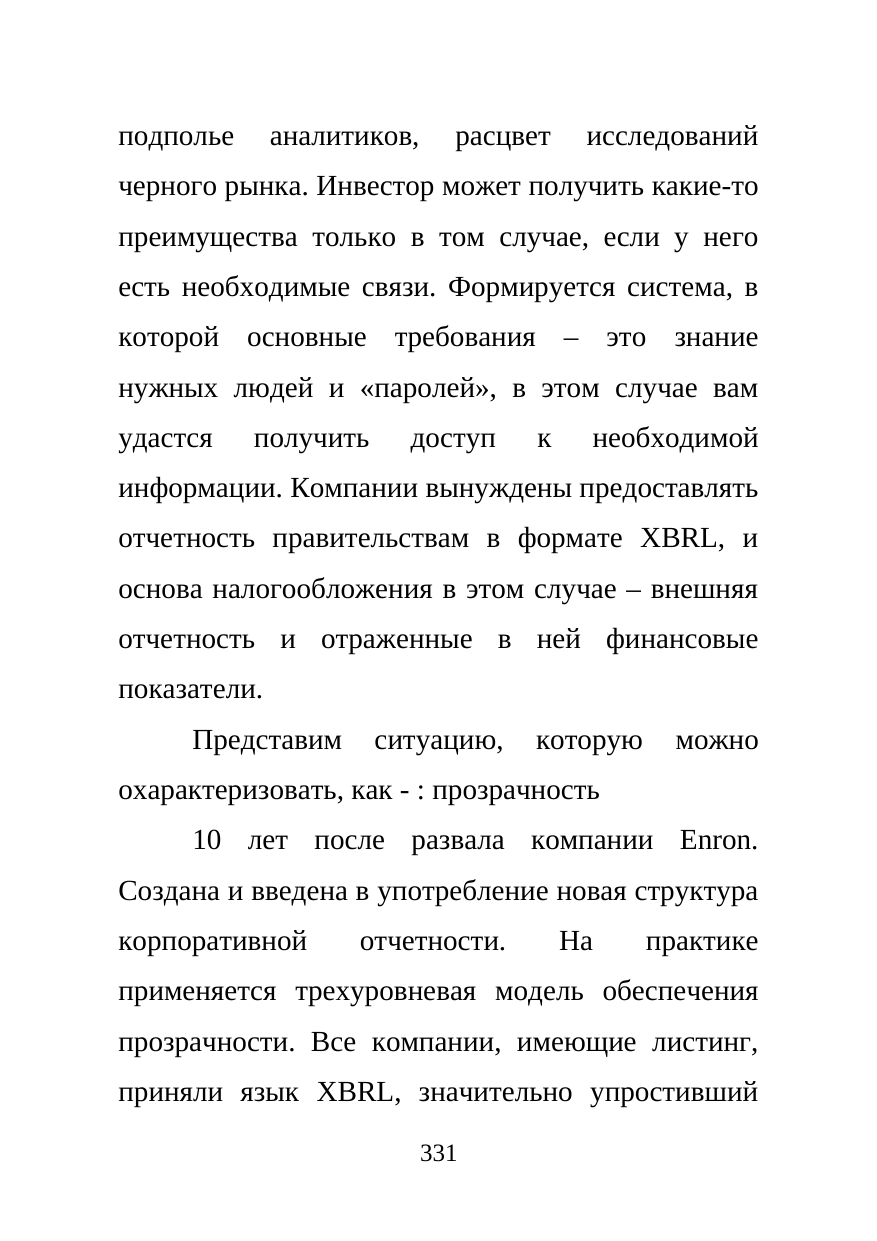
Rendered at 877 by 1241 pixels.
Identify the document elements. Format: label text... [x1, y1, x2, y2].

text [118, 822, 759, 1108]
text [118, 118, 759, 705]
text Представим ситуацию, которую можно охарактеризовать, как - : прозрачность [118, 722, 759, 806]
